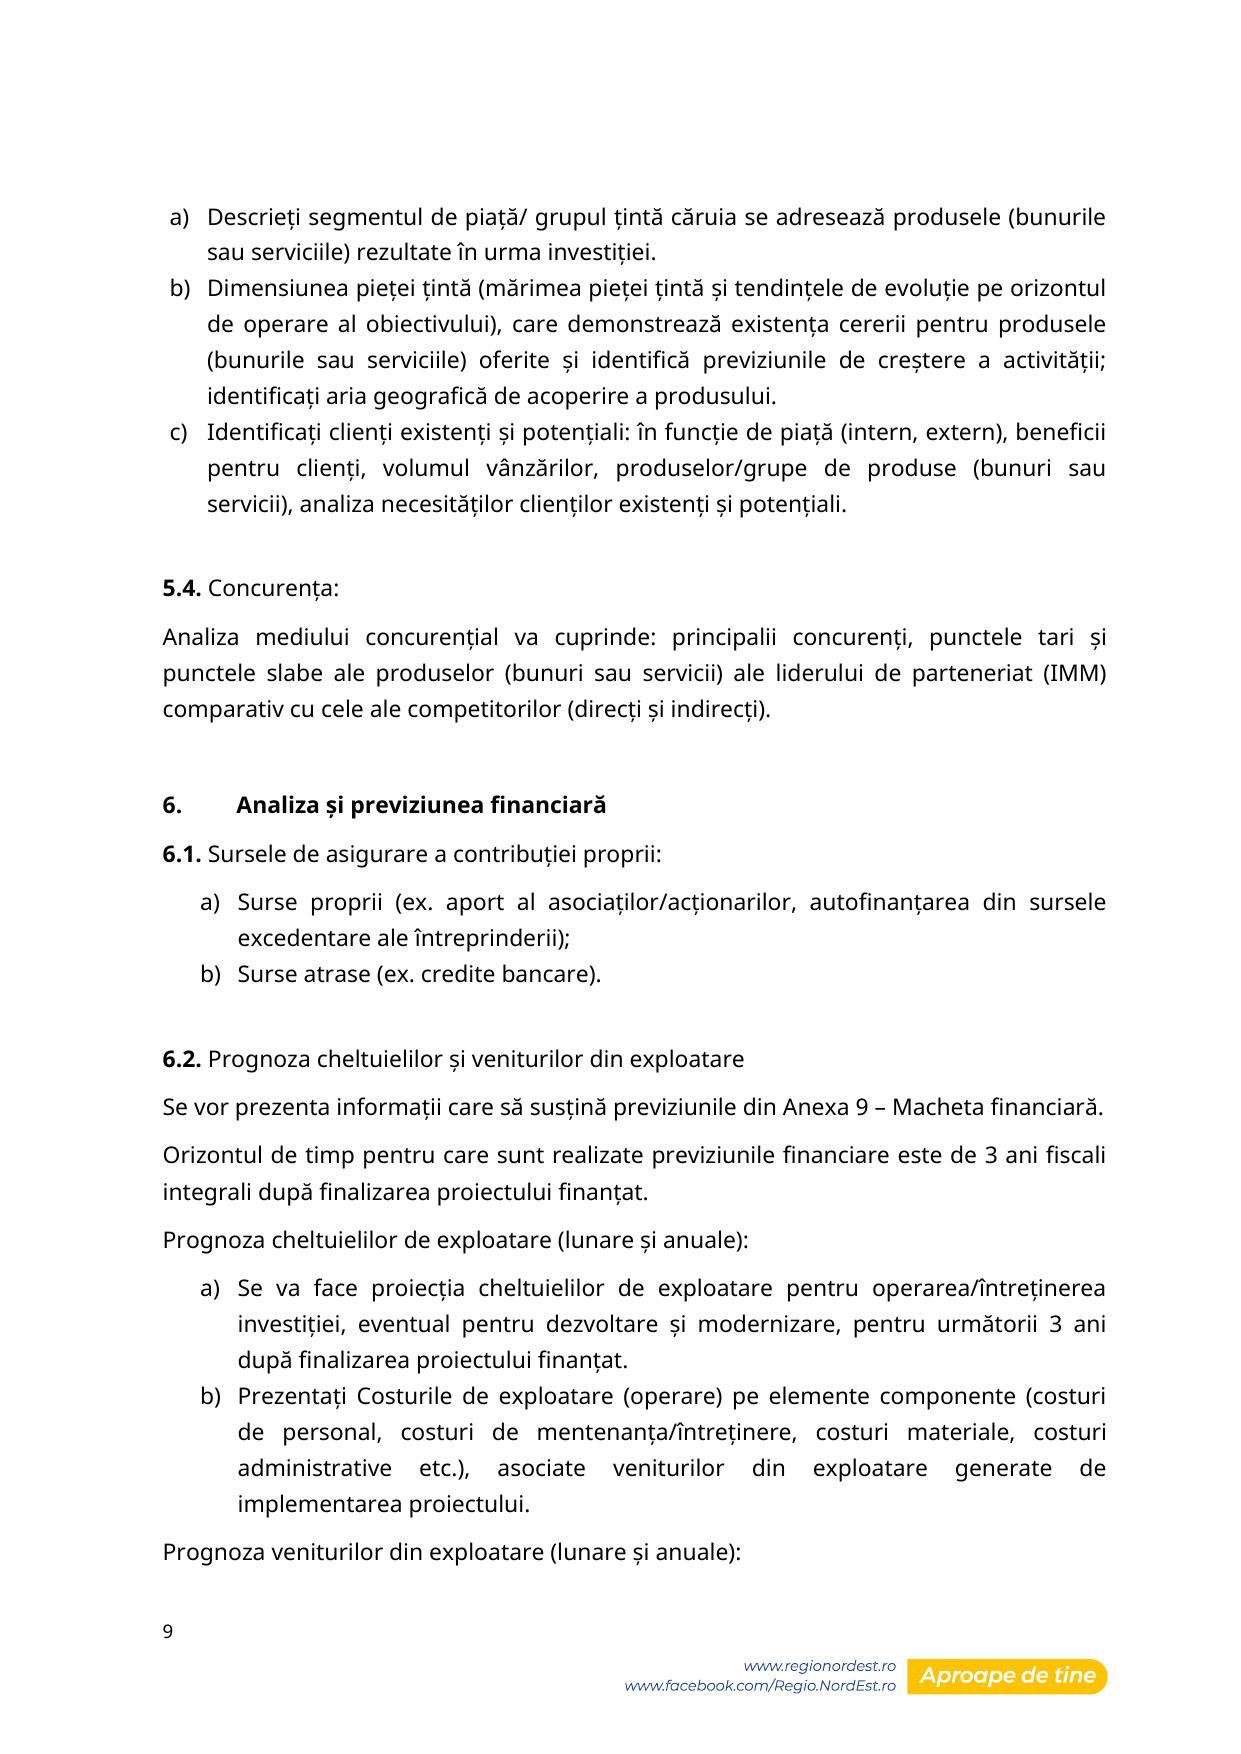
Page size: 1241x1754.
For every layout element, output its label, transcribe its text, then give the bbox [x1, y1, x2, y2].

text Orizontul de timp pentru care sunt realizate previziunile financiare este de 3 ani fiscali integrali după finalizarea proiectului finanțat. [162, 1139, 1107, 1207]
list Descrieți segmentul de piață/ grupul țintă căruia se adresează produsele (bunurile sau serviciile) rezultate în urma investiției. [169, 200, 1107, 268]
list Surse proprii (ex. aport al asociaților/acționarilor, autofinanțarea din sursele excedentare ale întreprinderii); [200, 886, 1107, 953]
list Surse atrase (ex. credite bancare). [200, 958, 1107, 989]
text 6.1. Sursele de asigurare a contribuției proprii: [162, 838, 1107, 869]
text 6. Analiza și previziunea financiară [162, 789, 1107, 821]
list Dimensiunea pieței țintă (mărimea pieței țintă și tendințele de evoluție pe orizontul de operare al obiectivului), care demonstrează existența cererii pentru produsele (bunurile sau serviciile) oferite și identifică previziunile de creștere a activității; identificați aria geografică de acoperire a produsului. [169, 272, 1107, 411]
list Identificați clienți existenți și potențiali: în funcție de piață (intern, extern), beneficii pentru clienți, volumul vânzărilor, produselor/grupe de produse (bunuri sau servicii), analiza necesităților clienților existenți și potențiali. [169, 416, 1107, 519]
text Prognoza cheltuielilor de exploatare (lunare și anuale): [162, 1224, 1107, 1255]
text 5.4. Concurența: [162, 572, 1107, 603]
text Se vor prezenta informații care să susțină previziunile din Anexa 9 – Macheta financiară. [162, 1091, 1107, 1122]
text Prognoza veniturilor din exploatare (lunare și anuale): [162, 1536, 1107, 1568]
text Analiza mediului concurențial va cuprinde: principalii concurenți, punctele tari și punctele slabe ale produselor (bunuri sau servicii) ale liderului de parteneriat (IMM) comparativ cu cele ale competitorilor (direcți și indirecți). [162, 621, 1107, 724]
text 6.2. Prognoza cheltuielilor și veniturilor din exploatare [162, 1043, 1107, 1074]
list Prezentați Costurile de exploatare (operare) pe elemente componente (costuri de personal, costuri de mentenanța/întreținere, costuri materiale, costuri administrative etc.), asociate veniturilor din exploatare generate de implementarea proiectului. [200, 1380, 1107, 1519]
list Se va face proiecția cheltuielilor de exploatare pentru operarea/întreținerea investiției, eventual pentru dezvoltare și modernizare, pentru următorii 3 ani după finalizarea proiectului finanțat. [200, 1272, 1107, 1375]
